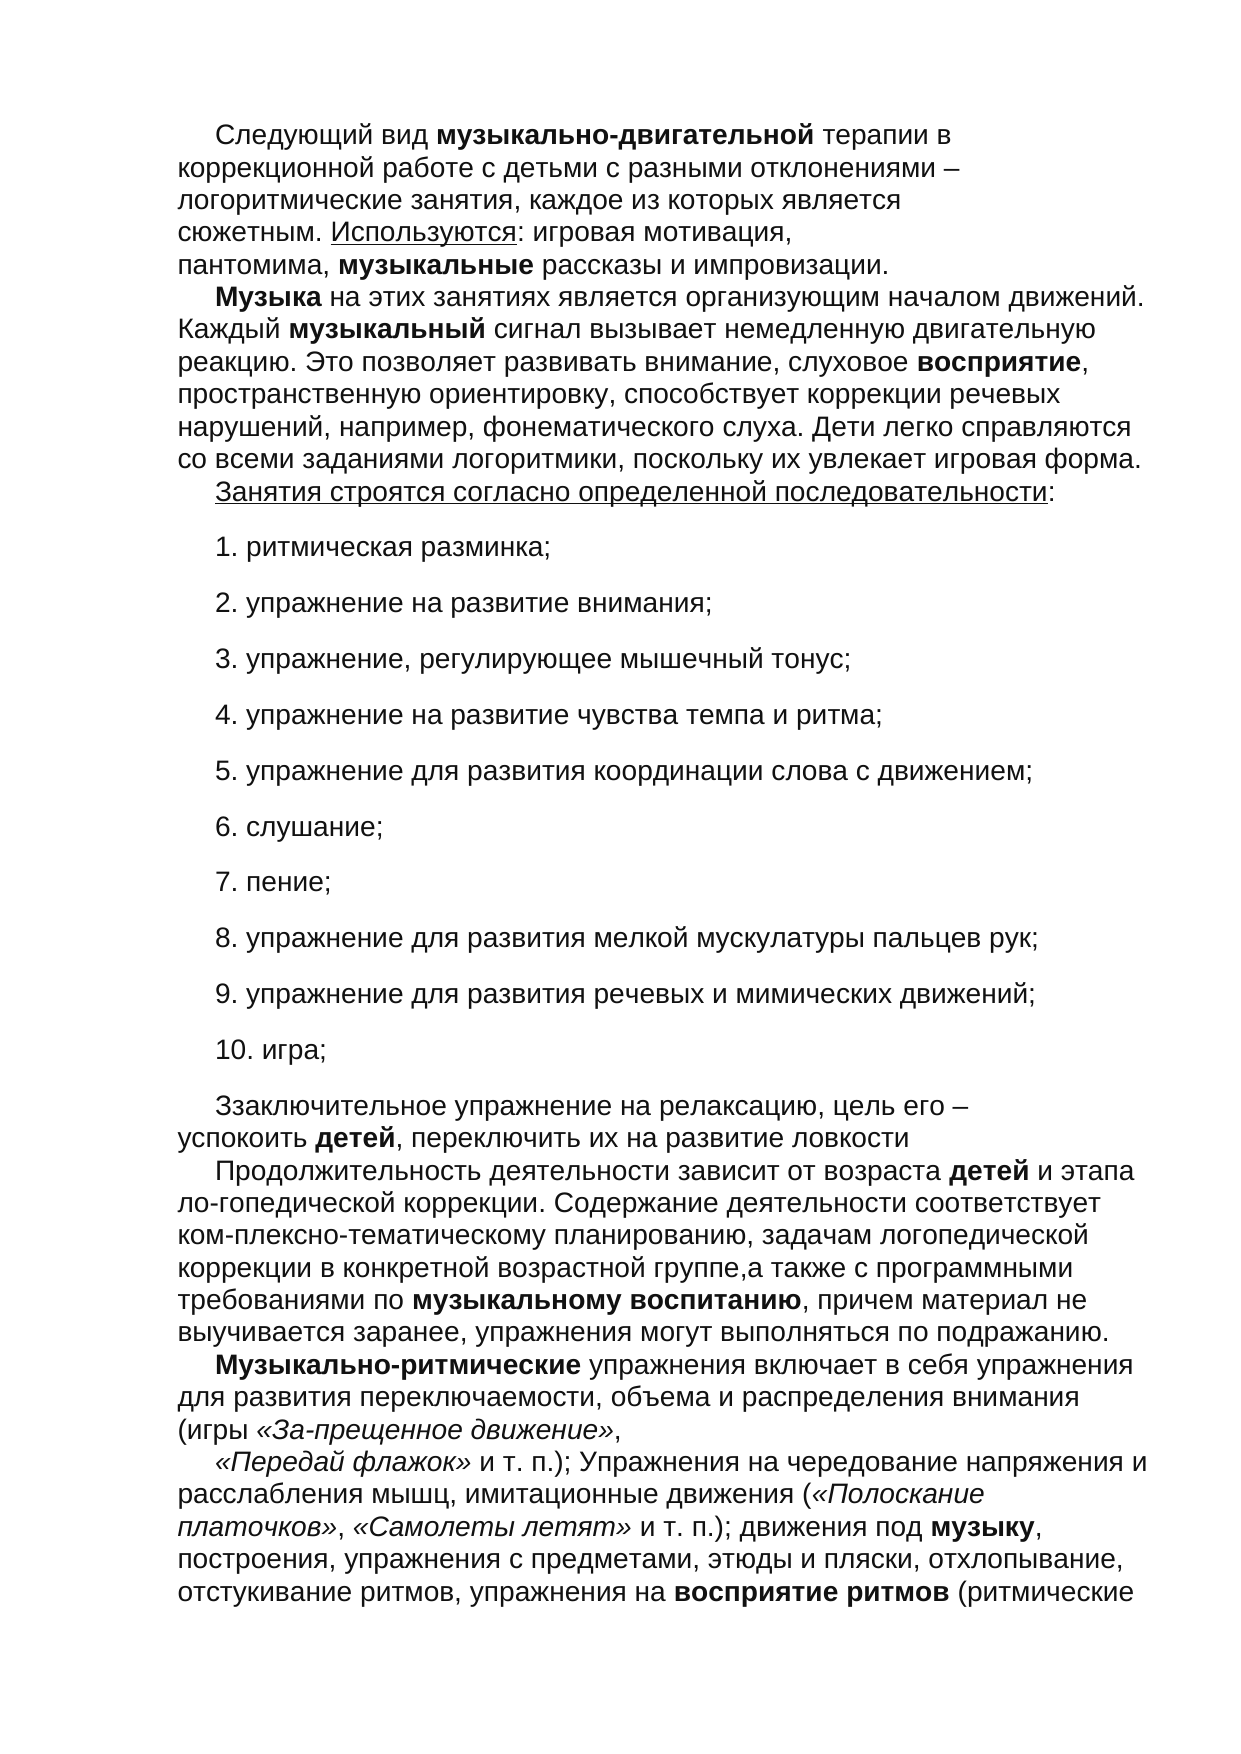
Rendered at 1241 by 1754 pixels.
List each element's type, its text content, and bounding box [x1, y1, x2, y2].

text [177, 1445, 1152, 1607]
text 6. слушание; [177, 809, 1152, 842]
text 1. ритмическая разминка; [177, 530, 1152, 563]
text 2. упражнение на развитие внимания; [177, 586, 1152, 618]
text Музыкально-ритмические упражнения включает в себя упражнения для развития переключаемости, объема и распределения внимания (игры «За-прещенное движение», [177, 1348, 1152, 1445]
text 8. упражнение для развития мелкой мускулатуры пальцев рук; [177, 921, 1152, 953]
text 9. упражнение для развития речевых и мимических движений; [177, 977, 1152, 1009]
text Музыка на этих занятиях является организующим началом движений. Каждый музыкальный сигнал вызывает немедленную двигательную реакцию. Это позволяет развивать внимание, слуховое восприятие, пространственную ориентировку, способствует коррекции речевых нарушений, например, фонематического слуха. Дети легко справляются со всеми заданиями логоритмики, поскольку их увлекает игровая форма. [177, 280, 1152, 474]
text 4. упражнение на развитие чувства темпа и ритма; [177, 698, 1152, 730]
text 10. игра; [177, 1033, 1152, 1065]
text Продолжительность деятельности зависит от возраста детей и этапа ло-гопедической коррекции. Содержание деятельности соответствует ком-плексно-тематическому планированию, задачам логопедической коррекции в конкретной возрастной группе,а также с программными требованиями по музыкальному воспитанию, причем материал не выучивается заранее, упражнения могут выполняться по подражанию. [177, 1153, 1152, 1348]
text 3. упражнение, регулирующее мышечный тонус; [177, 642, 1152, 674]
text 5. упражнение для развития координации слова с движением; [177, 754, 1152, 786]
text Ззаключительное упражнение на релаксацию, цель его – успокоить детей, переключить их на развитие ловкости [177, 1089, 1152, 1153]
text Следующий вид музыкально-двигательной терапии в коррекционной работе с детьми с разными отклонениями – логоритмические занятия, каждое из которых является сюжетным. Используются: игровая мотивация, пантомима, музыкальные рассказы и импровизации. [177, 118, 1152, 280]
text 7. пение; [177, 865, 1152, 898]
text Занятия строятся согласно определенной последовательности: [177, 474, 1152, 507]
